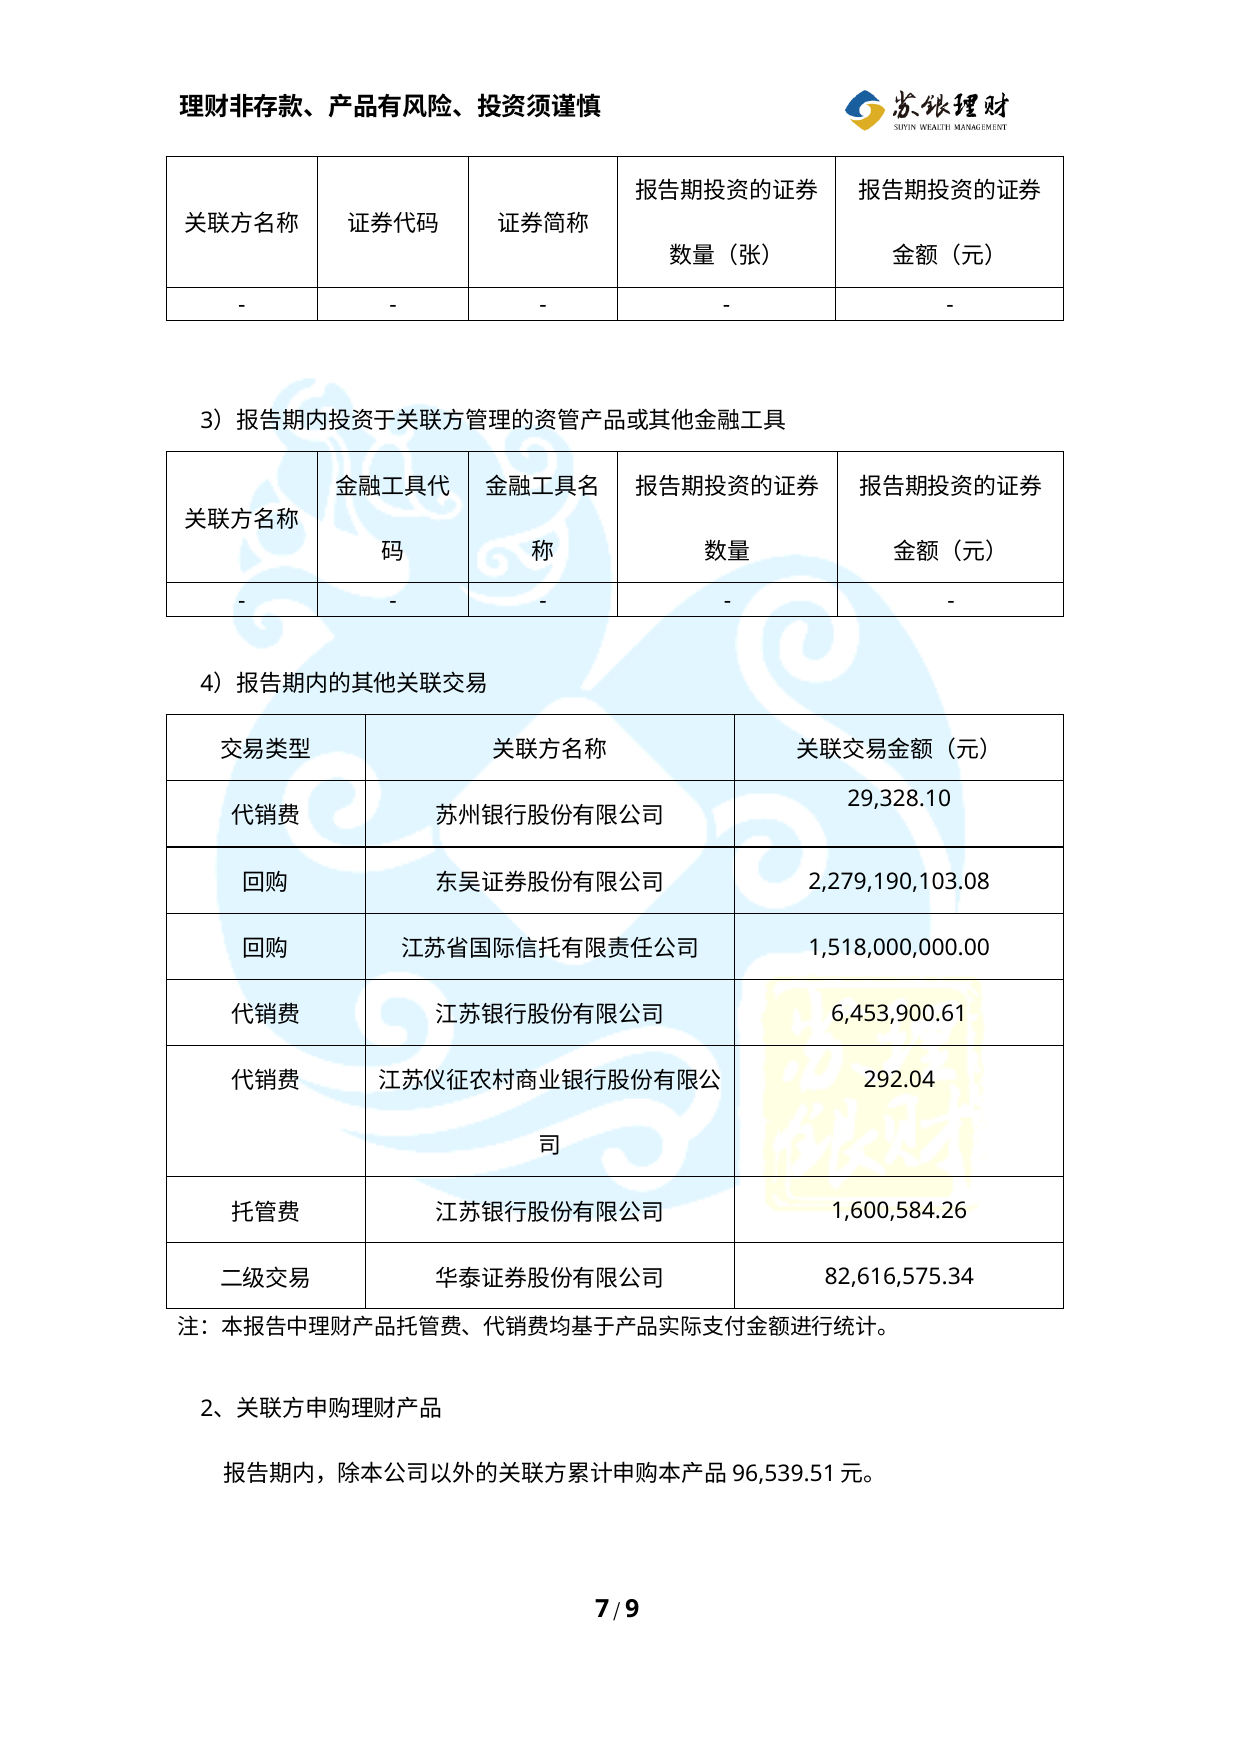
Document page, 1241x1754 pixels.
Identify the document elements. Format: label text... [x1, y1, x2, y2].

text 注：本报告中理财产品托管费、代销费均基于产品实际支付金额进行统计。 [177, 1309, 1053, 1341]
table_cell 1,600,584.26 [735, 1177, 1063, 1242]
table_cell 292.04 [735, 1046, 1063, 1176]
table_header 证券简称 [469, 157, 617, 287]
table_cell 二级交易 [167, 1243, 365, 1308]
table_cell 代销费 [167, 1046, 365, 1176]
table_cell - [469, 288, 617, 320]
table_header 关联方名称 [167, 452, 317, 582]
table_header 金融工具名称 [469, 452, 617, 582]
table_cell 82,616,575.34 [735, 1243, 1063, 1308]
table_header 关联方名称 [167, 157, 317, 287]
table_cell 江苏省国际信托有限责任公司 [366, 914, 734, 978]
table_cell - [618, 288, 835, 320]
table_cell 6,453,900.61 [735, 980, 1063, 1044]
table_header 交易类型 [167, 715, 365, 780]
table_header 证券代码 [318, 157, 468, 287]
table_cell 江苏银行股份有限公司 [366, 1177, 734, 1242]
table_cell - [167, 288, 317, 320]
table_header 报告期投资的证券数量 [618, 452, 837, 582]
table_cell - [618, 583, 837, 616]
table_header 报告期投资的证券金额（元） [838, 452, 1063, 582]
table_cell 回购 [167, 848, 365, 912]
table_cell 苏州银行股份有限公司 [366, 781, 734, 846]
list 报告期内投资于关联方管理的资管产品或其他金融工具 [177, 386, 1053, 451]
table_header 报告期投资的证券金额（元） [836, 157, 1063, 287]
table_cell 代销费 [167, 980, 365, 1044]
table_cell 江苏仪征农村商业银行股份有限公司 [366, 1046, 734, 1176]
table_cell - [167, 583, 317, 616]
table_cell - [469, 583, 617, 616]
table_cell - [838, 583, 1063, 616]
table_header 报告期投资的证券数量（张） [618, 157, 835, 287]
table_cell - [318, 288, 468, 320]
text 报告期内，除本公司以外的关联方累计申购本产品96,539.51元。 [177, 1439, 1053, 1504]
table_cell 回购 [167, 914, 365, 978]
table_cell 华泰证券股份有限公司 [366, 1243, 734, 1308]
table_header 关联方名称 [366, 715, 734, 780]
table_cell 东吴证券股份有限公司 [366, 848, 734, 912]
list 报告期内的其他关联交易 [177, 649, 1053, 714]
table_header 关联交易金额（元） [735, 715, 1063, 780]
table_cell 1,518,000,000.00 [735, 914, 1063, 978]
text 2、关联方申购理财产品 [177, 1374, 1053, 1439]
table_cell - [318, 583, 468, 616]
table_header 金融工具代码 [318, 452, 468, 582]
table_cell 29,328.10 [735, 781, 1063, 846]
table_cell 江苏银行股份有限公司 [366, 980, 734, 1044]
table_cell 代销费 [167, 781, 365, 846]
picture [820, 72, 1039, 143]
table_cell 托管费 [167, 1177, 365, 1242]
table_cell 2,279,190,103.08 [735, 848, 1063, 912]
table_cell - [836, 288, 1063, 320]
